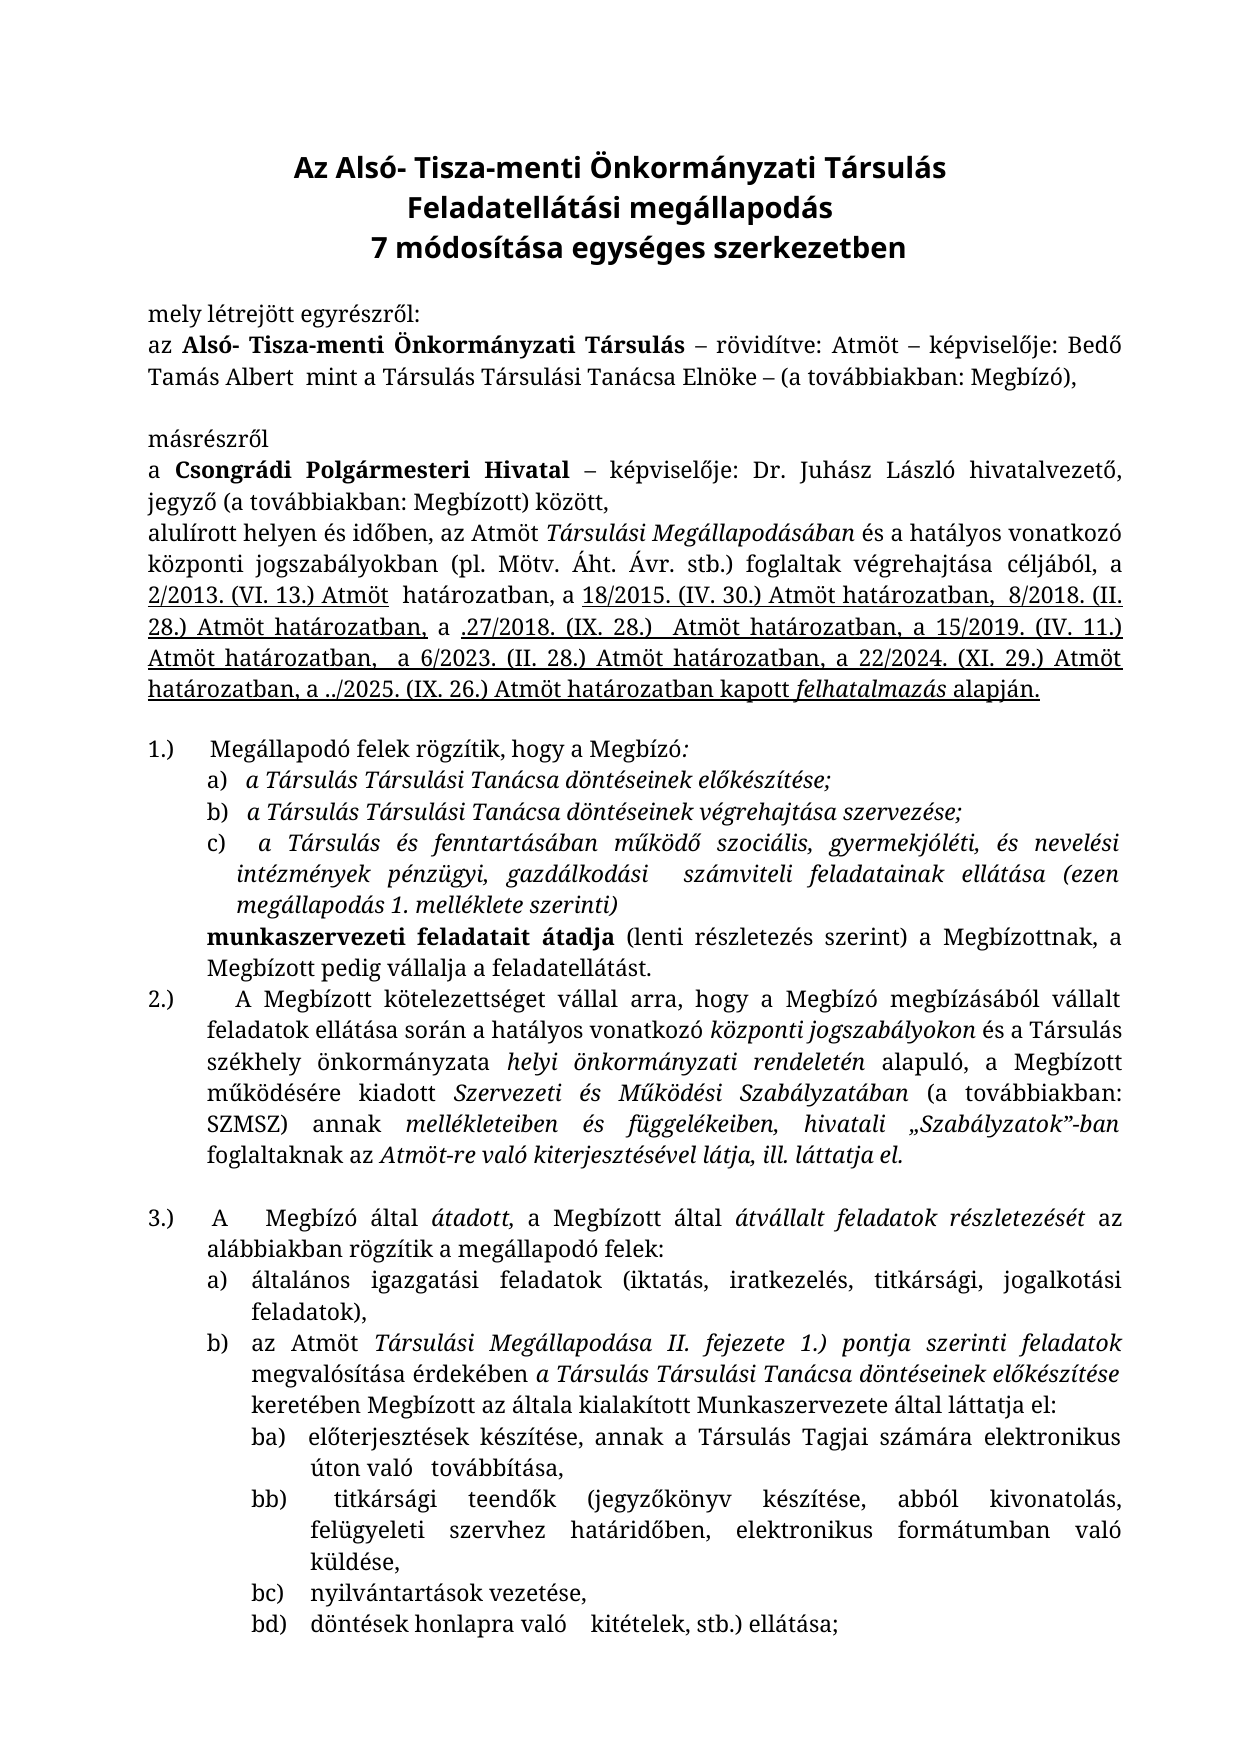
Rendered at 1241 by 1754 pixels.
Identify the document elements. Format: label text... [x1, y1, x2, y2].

text bb) titkársági teendők (jegyzőkönyv készítése, abból kivonatolás, felügyeleti szervhez határidőben, elektronikus formátumban való küldése, [251, 1483, 1123, 1577]
text 2.) A Megbízott kötelezettséget vállal arra, hogy a Megbízó megbízásából vállalt feladatok ellátása során a hatályos vonatkozó központi jogszabályokon és a Társulás székhely önkormányzata helyi önkormányzati rendeletén alapuló, a Megbízott működésére kiadott Szervezeti és Működési Szabályzatában (a továbbiakban: SZMSZ) annak mellékleteiben és függelékeiben, hivatali „Szabályzatok”-ban foglaltaknak az Atmöt-re való kiterjesztésével látja, ill. láttatja el. [148, 983, 1123, 1170]
text bc) nyilvántartások vezetése, [251, 1577, 1123, 1608]
list általános igazgatási feladatok (iktatás, iratkezelés, titkársági, jogalkotási feladatok), [207, 1264, 1123, 1327]
text mely létrejött egyrészről: [148, 298, 1093, 329]
list az Atmöt Társulási Megállapodása II. fejezete 1.) pontja szerinti feladatok megvalósítása érdekében a Társulás Társulási Tanácsa döntéseinek előkészítése keretében Megbízott az általa kialakított Munkaszervezete által láttatja el: [207, 1327, 1123, 1420]
text 7 módosítása egységes szerkezetben [185, 227, 1093, 267]
text alulírott helyen és időben, az Atmöt Társulási Megállapodásában és a hatályos vonatkozó központi jogszabályokban (pl. Mötv. Áht. Ávr. stb.) foglaltak végrehajtása céljából, a 2/2013. (VI. 13.) Atmöt határozatban, a 18/2015. (IV. 30.) Atmöt határozatban, 8/2018. (II. 28.) Atmöt határozatban, a .27/2018. (IX. 28.) Atmöt határozatban, a 15/2019. (IV. 11.) Atmöt határozatban, a 6/2023. (II. 28.) Atmöt határozatban, a 22/2024. (XI. 29.) Atmöt határozatban, a ../2025. (IX. 26.) Atmöt határozatban kapott felhatalmazás alapján. [148, 670, 1123, 704]
text alulírott helyen és időben, az Atmöt Társulási Megállapodásában és a hatályos vonatkozó központi jogszabályokban (pl. Mötv. Áht. Ávr. stb.) foglaltak végrehajtása céljából, a 2/2013. (VI. 13.) Atmöt határozatban, a 18/2015. (IV. 30.) Atmöt határozatban, 8/2018. (II. 28.) Atmöt határozatban, a .27/2018. (IX. 28.) Atmöt határozatban, a 15/2019. (IV. 11.) Atmöt határozatban, a 6/2023. (II. 28.) Atmöt határozatban, a 22/2024. (XI. 29.) Atmöt határozatban, a ../2025. (IX. 26.) Atmöt határozatban kapott felhatalmazás alapján. [148, 517, 1123, 668]
text Feladatellátási megállapodás [148, 187, 1093, 227]
text munkaszervezeti feladatait átadja (lenti részletezés szerint) a Megbízottnak, a Megbízott pedig vállalja a feladatellátást. [207, 920, 1123, 983]
text bd) döntések honlapra való kitételek, stb.) ellátása; [251, 1608, 1123, 1639]
text Az Alsó- Tisza-menti Önkormányzati Társulás [148, 148, 1093, 187]
text b) a Társulás Társulási Tanácsa döntéseinek végrehajtása szervezése; [207, 795, 1123, 827]
text c) a Társulás és fenntartásában működő szociális, gyermekjóléti, és nevelési intézmények pénzügyi, gazdálkodási számviteli feladatainak ellátása (ezen megállapodás 1. melléklete szerinti) [207, 827, 1123, 920]
text másrészről [148, 423, 1123, 454]
text a) a Társulás Társulási Tanácsa döntéseinek előkészítése; [207, 764, 1123, 795]
text az Alsó- Tisza-menti Önkormányzati Társulás – rövidítve: Atmöt – képviselője: Bedő Tamás Albert mint a Társulás Társulási Tanácsa Elnöke – (a továbbiakban: Megbízó), [148, 329, 1123, 392]
text 1.) Megállapodó felek rögzítik, hogy a Megbízó: [148, 733, 1123, 764]
text ba) előterjesztések készítése, annak a Társulás Tagjai számára elektronikus úton való továbbítása, [251, 1420, 1123, 1483]
text a Csongrádi Polgármesteri Hivatal – képviselője: Dr. Juhász László hivatalvezető, jegyző (a továbbiakban: Megbízott) között, [148, 454, 1123, 517]
text 3.) A Megbízó által átadott, a Megbízott által átvállalt feladatok részletezését az alábbiakban rögzítik a megállapodó felek: [148, 1202, 1123, 1264]
